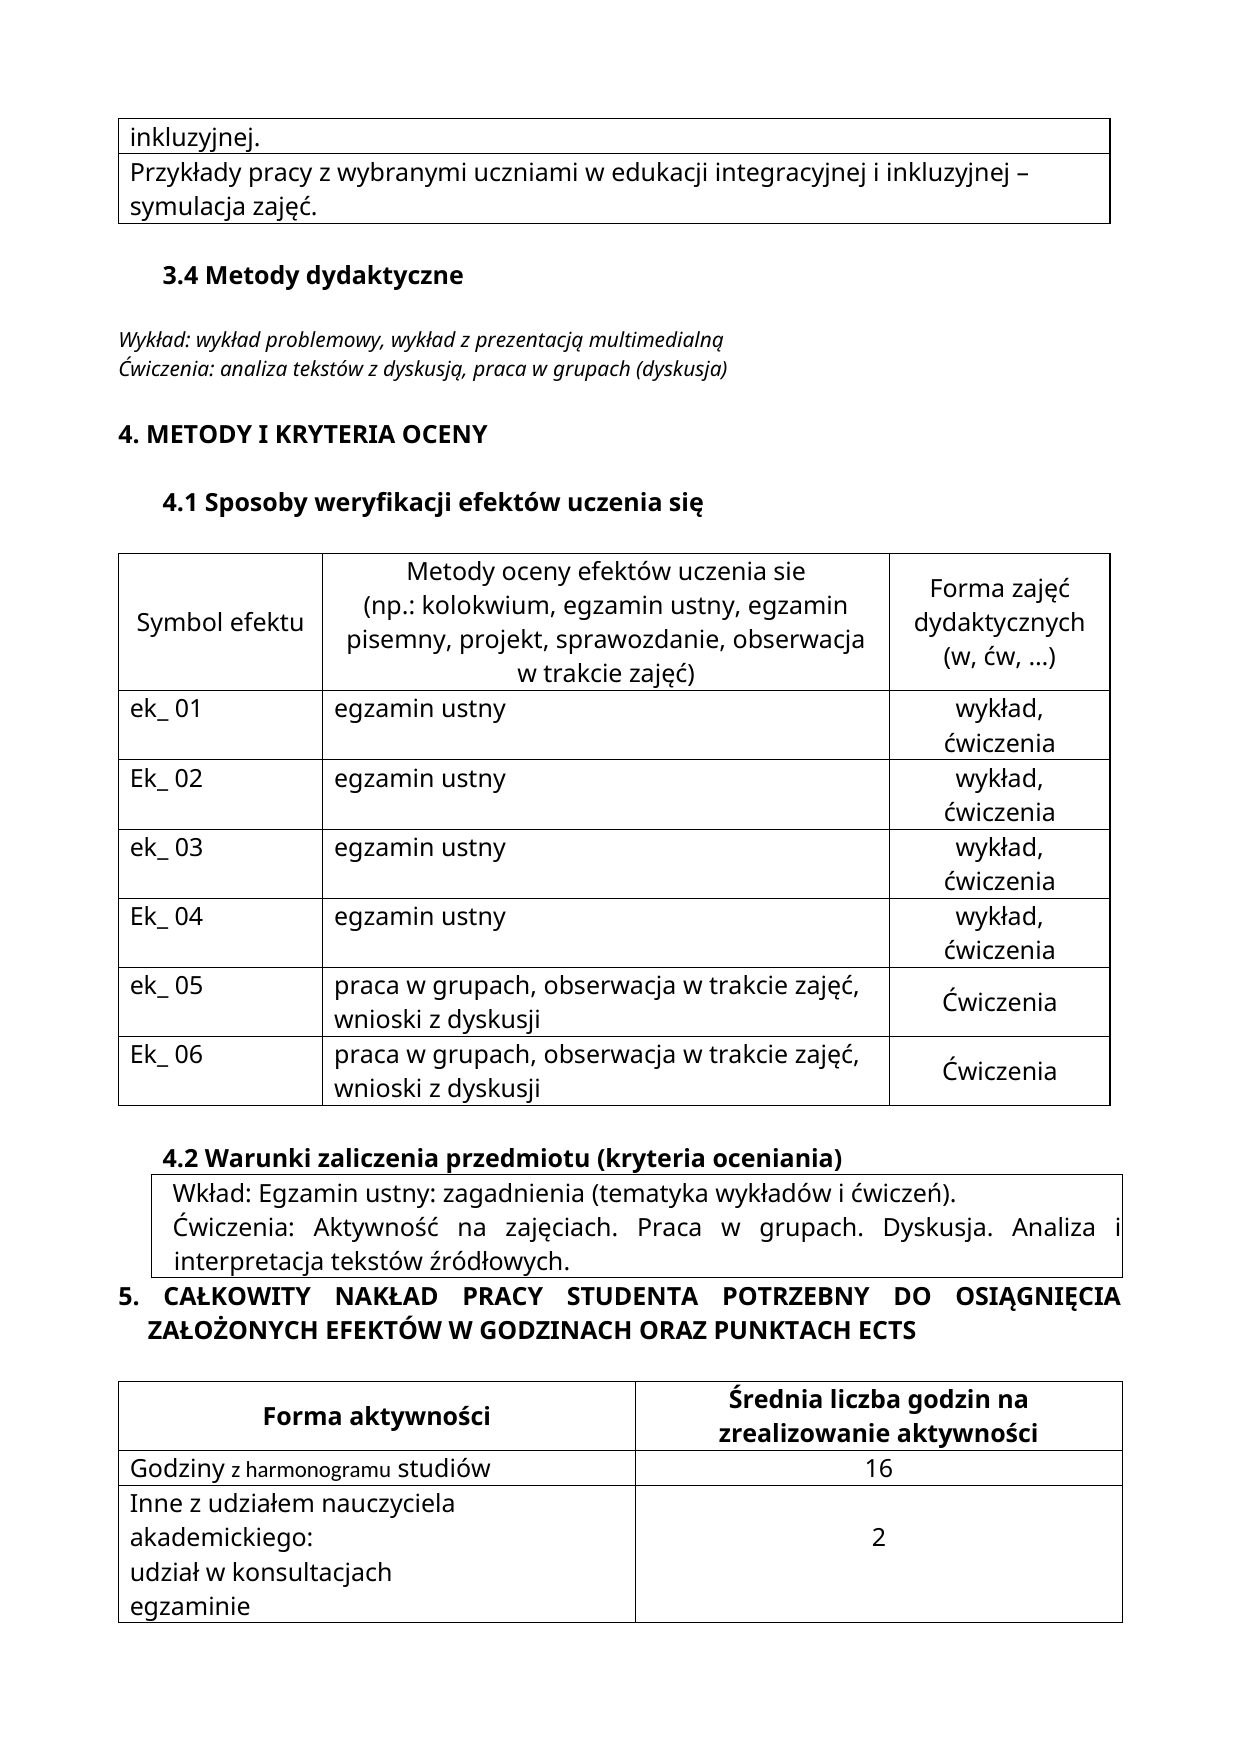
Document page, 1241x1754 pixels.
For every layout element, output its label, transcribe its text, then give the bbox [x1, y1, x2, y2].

table_header Średnia liczba godzin na zrealizowanie aktywności [636, 1382, 1122, 1450]
table_cell egzamin ustny [323, 899, 889, 967]
table_header Forma zajęć dydaktycznych (w, ćw, …) [890, 554, 1109, 690]
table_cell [119, 119, 1109, 153]
table_cell ek_ 03 [119, 830, 322, 898]
table_cell egzamin ustny [323, 830, 889, 898]
table_cell wykład, ćwiczenia [890, 899, 1109, 967]
table_cell Inne z udziałem nauczyciela akademickiego: udział w konsultacjach egzaminie [119, 1486, 635, 1622]
table_cell Ek_ 02 [119, 760, 322, 828]
table_header Metody oceny efektów uczenia sie (np.: kolokwium, egzamin ustny, egzamin pisemny, projekt, sprawozdanie, obserwacja w trakcie zajęć) [323, 554, 889, 690]
table_header Forma aktywności [119, 1382, 635, 1450]
table_cell wykład, ćwiczenia [890, 760, 1109, 828]
table_cell Godziny z harmonogramu studiów [119, 1451, 635, 1485]
table_cell 16 [636, 1451, 1122, 1485]
table_cell ek_ 01 [119, 691, 322, 759]
table_cell 2 [636, 1486, 1122, 1622]
text Ćwiczenia: analiza tekstów z dyskusją, praca w grupach (dyskusja) [118, 354, 1122, 382]
table_cell egzamin ustny [323, 760, 889, 828]
text Wykład: wykład problemowy, wykład z prezentacją multimedialną [118, 326, 1122, 354]
table_cell egzamin ustny [323, 691, 889, 759]
text 4. METODY I KRYTERIA OCENY [118, 417, 1122, 451]
text 3.4 Metody dydaktyczne [162, 257, 1122, 292]
table_cell Ek_ 06 [119, 1037, 322, 1105]
table_header Symbol efektu [119, 554, 322, 690]
table_cell ek_ 05 [119, 968, 322, 1036]
table_cell Ćwiczenia [890, 968, 1109, 1036]
table_cell wykład, ćwiczenia [890, 691, 1109, 759]
text Ćwiczenia: Aktywność na zajęciach. Praca w grupach. Dyskusja. Analiza i interpretacja tekstów źródłowych. [152, 1208, 1122, 1277]
table_cell praca w grupach, obserwacja w trakcie zajęć, wnioski z dyskusji [323, 1037, 889, 1105]
text Wkład: Egzamin ustny: zagadnienia (tematyka wykładów i ćwiczeń). [152, 1175, 1122, 1208]
table_cell praca w grupach, obserwacja w trakcie zajęć, wnioski z dyskusji [323, 968, 889, 1036]
table_cell wykład, ćwiczenia [890, 830, 1109, 898]
table_cell Przykłady pracy z wybranymi uczniami w edukacji integracyjnej i inkluzyjnej – symulacja zajęć. [119, 154, 1109, 222]
text 5. CAŁKOWITY NAKŁAD PRACY STUDENTA POTRZEBNY DO OSIĄGNIĘCIA ZAŁOŻONYCH EFEKTÓW W GODZINACH ORAZ PUNKTACH ECTS [118, 1278, 1122, 1347]
table_cell Ćwiczenia [890, 1037, 1109, 1105]
text 4.2 Warunki zaliczenia przedmiotu (kryteria oceniania) [162, 1140, 1122, 1174]
table_cell Ek_ 04 [119, 899, 322, 967]
text 4.1 Sposoby weryfikacji efektów uczenia się [162, 485, 1122, 519]
